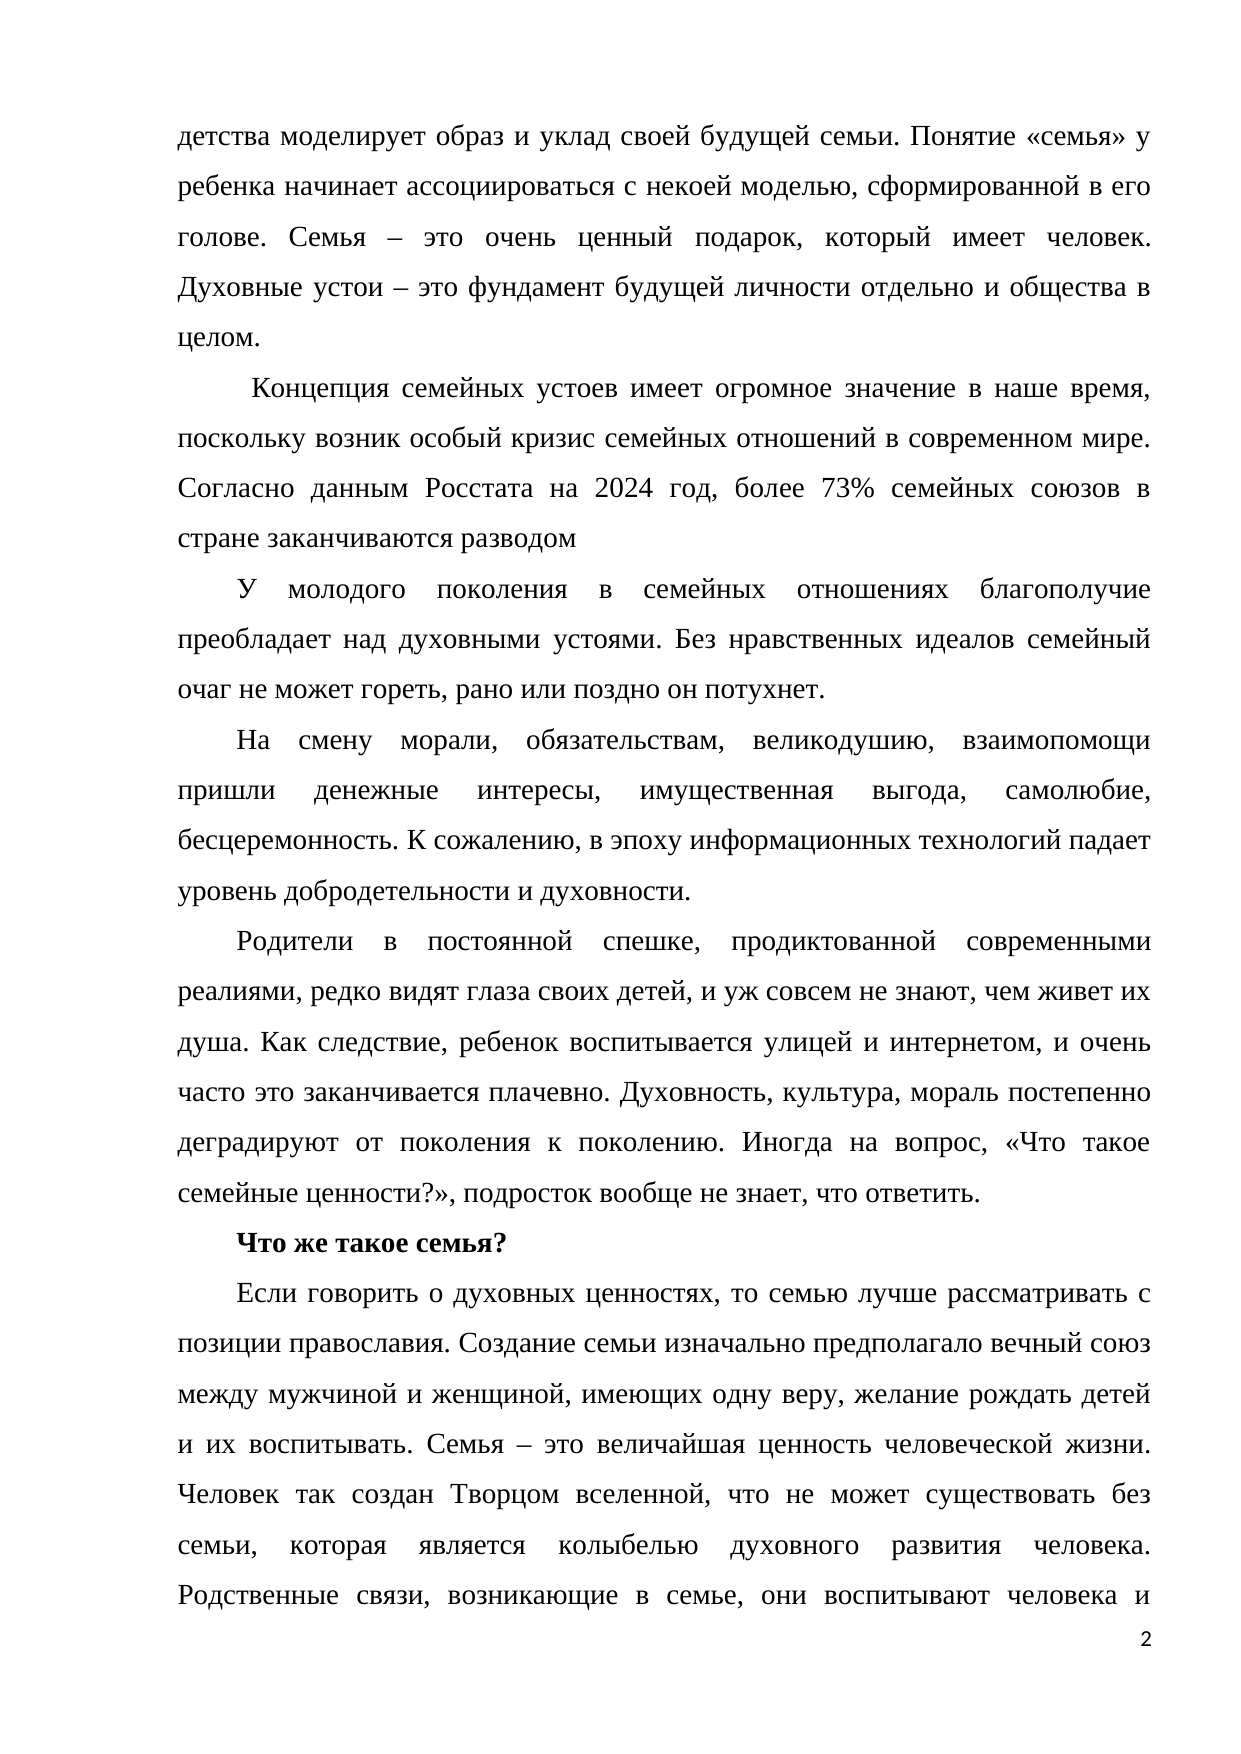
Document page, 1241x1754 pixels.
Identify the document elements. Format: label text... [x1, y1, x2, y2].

text Родители в постоянной спешке, продиктованной современными реалиями, редко видят глаза своих детей, и уж совсем не знают, чем живет их душа. Как следствие, ребенок воспитывается улицей и интернетом, и очень часто это заканчивается плачевно. Духовность, культура, мораль постепенно деградируют от поколения к поколению. Иногда на вопрос, «Что такое семейные ценности?», подросток вообще не знает, что ответить. [177, 923, 1152, 1208]
text Концепция семейных устоев имеет огромное значение в наше время, поскольку возник особый кризис семейных отношений в современном мире. Согласно данным Росстата на 2024 год, более 73% семейных союзов в стране заканчиваются разводом [177, 370, 1152, 470]
text Концепция семейных устоев имеет огромное значение в наше время, поскольку возник особый кризис семейных отношений в современном мире. Согласно данным Росстата на 2024 год, более 73% семейных союзов в стране заканчиваются разводом [177, 504, 1152, 554]
text У молодого поколения в семейных отношениях благополучие преобладает над духовными устоями. Без нравственных идеалов семейный очаг не может гореть, рано или поздно он потухнет. [177, 571, 1152, 705]
text Что же такое семья? [177, 1225, 1152, 1258]
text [177, 118, 1152, 353]
text На смену морали, обязательствам, великодушию, взаимопомощи пришли денежные интересы, имущественная выгода, самолюбие, бесцеремонность. К сожалению, в эпоху информационных технологий падает уровень добродетельности и духовности. [177, 722, 1152, 906]
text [177, 1510, 1152, 1611]
